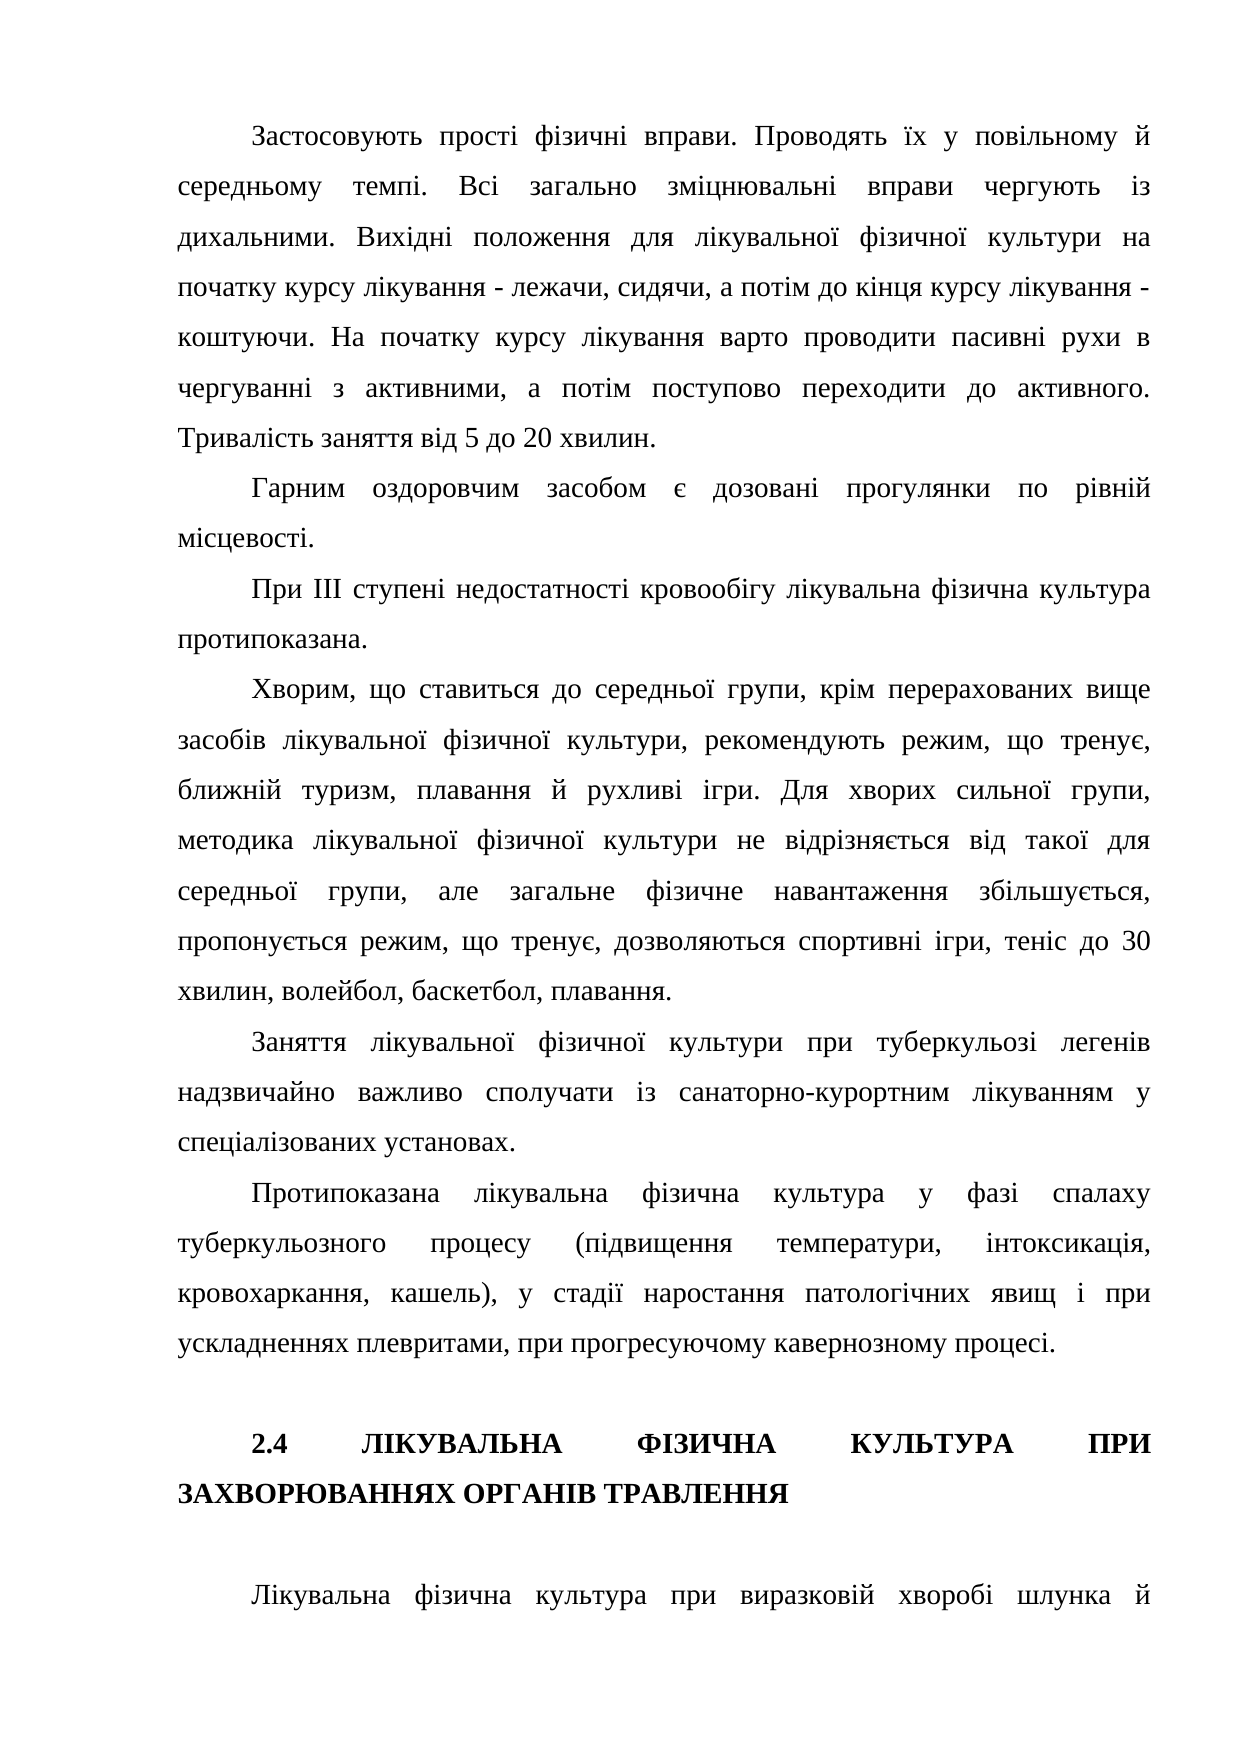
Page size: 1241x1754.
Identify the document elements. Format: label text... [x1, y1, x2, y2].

text Заняття лікувальної фізичної культури при туберкульозі легенів надзвичайно важливо сполучати із санаторно-курортним лікуванням у спеціалізованих установах. [177, 1024, 1152, 1158]
text Застосовують прості фізичні вправи. Проводять їх у повільному й середньому темпі. Всі загально зміцнювальні вправи чергують із дихальними. Вихідні положення для лікувальної фізичної культури на початку курсу лікування - лежачи, сидячи, а потім до кінця курсу лікування - коштуючи. На початку курсу лікування варто проводити пасивні рухи в чергуванні з активними, а потім поступово переходити до активного. Тривалість заняття від 5 до 20 хвилин. [177, 118, 1152, 453]
text При ІІІ ступені недостатності кровообігу лікувальна фізична культура протипоказана. [177, 571, 1152, 655]
text 2.4 ЛІКУВАЛЬНА ФІЗИЧНА КУЛЬТУРА ПРИ ЗАХВОРЮВАННЯХ ОРГАНІВ ТРАВЛЕННЯ [177, 1426, 1152, 1510]
text Протипоказана лікувальна фізична культура у фазі спалаху туберкульозного процесу (підвищення температури, інтоксикація, кровохаркання, кашель), у стадії наростання патологічних явищ і при ускладненнях плевритами, при прогресуючому кавернозному процесі. [177, 1175, 1152, 1359]
text Хворим, що ставиться до середньої групи, крім перерахованих вище засобів лікувальної фізичної культури, рекомендують режим, що тренує, ближній туризм, плавання й рухливі ігри. Для хворих сильної групи, методика лікувальної фізичної культури не відрізняється від такої для середньої групи, але загальне фізичне навантаження збільшується, пропонується режим, що тренує, дозволяються спортивні ігри, теніс до 30 хвилин, волейбол, баскетбол, плавання. [177, 672, 1152, 1007]
text Гарним оздоровчим засобом є дозовані прогулянки по рівній місцевості. [177, 470, 1152, 554]
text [177, 1577, 1152, 1611]
